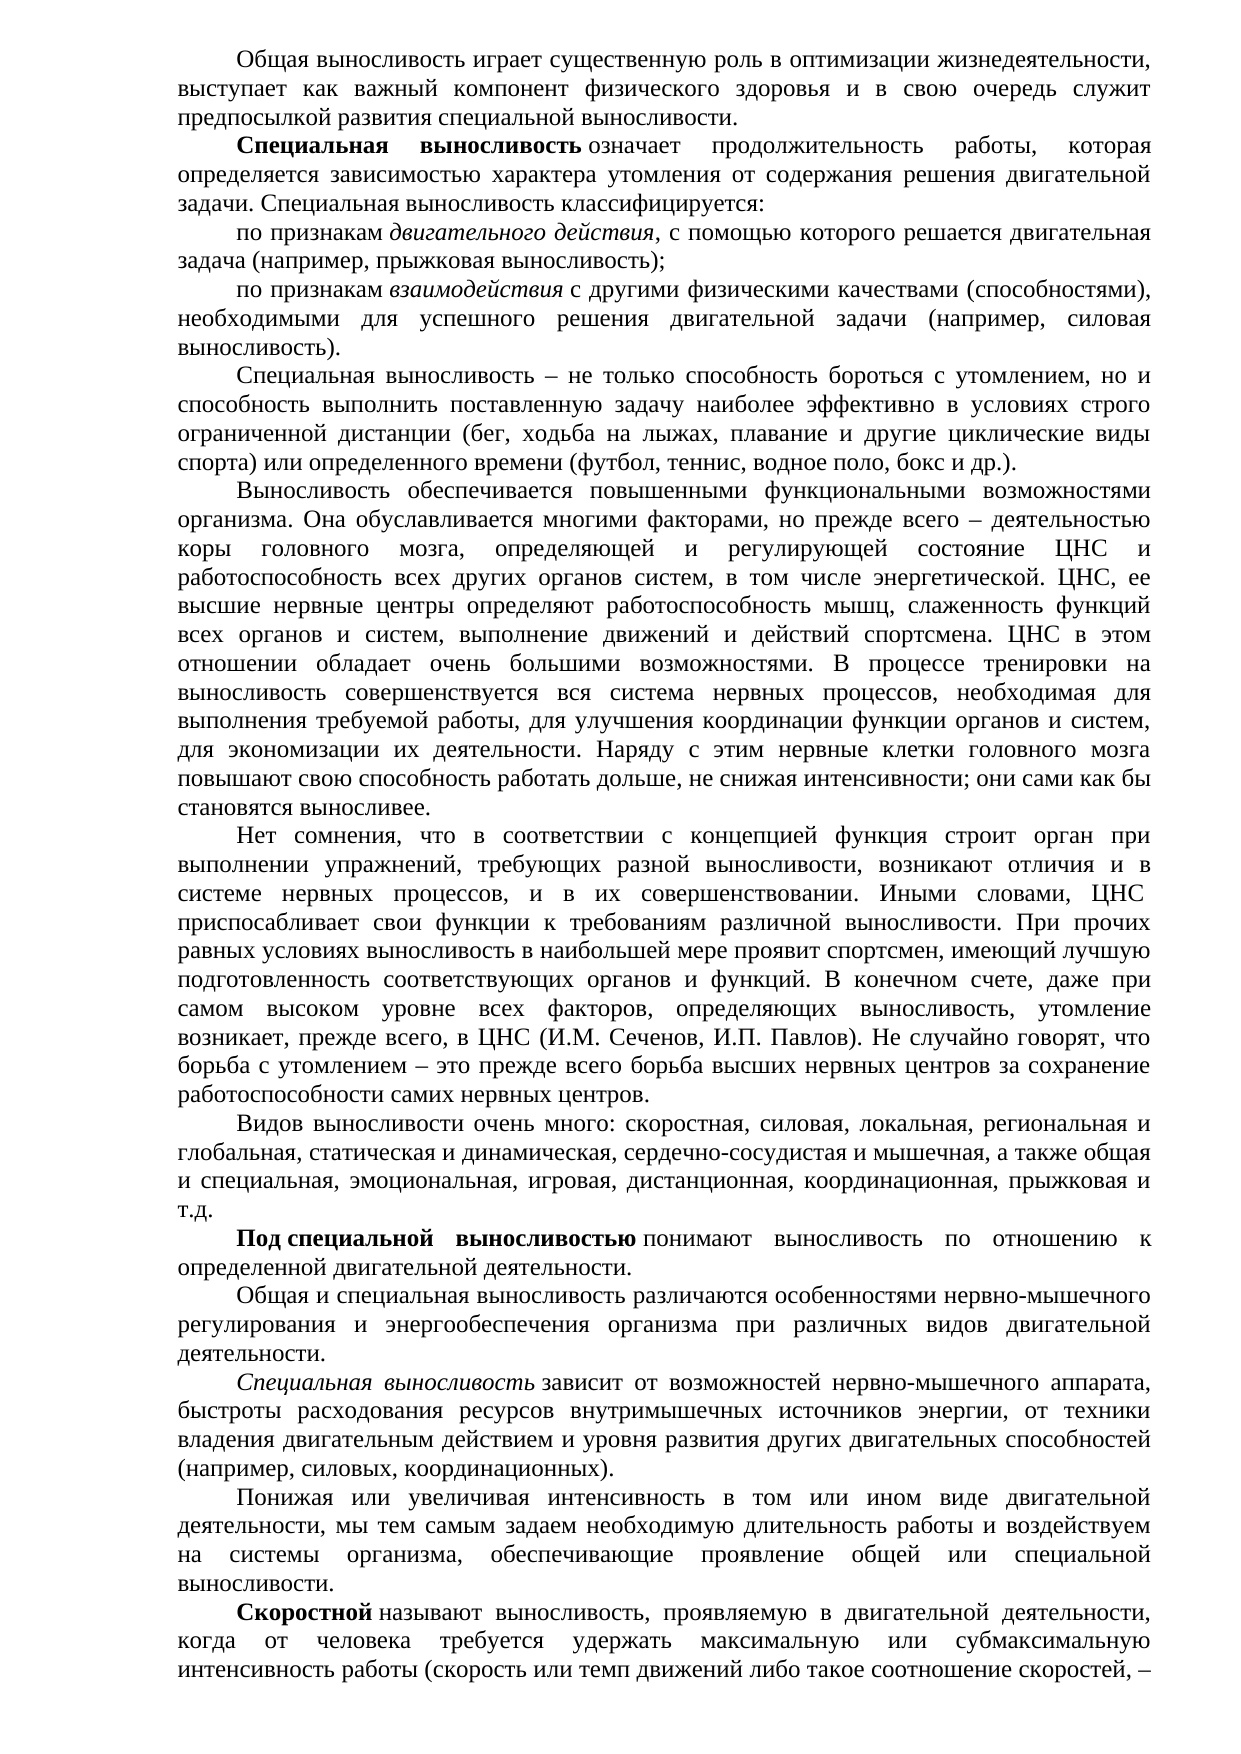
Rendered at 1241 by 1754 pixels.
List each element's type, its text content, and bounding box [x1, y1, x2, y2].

text Под специальной выносливостью понимают выносливость по отношению к определенной двигательной деятельности. [177, 1223, 1152, 1281]
text Понижая или увеличивая интенсивность в том или ином виде двигательной деятельности, мы тем самым задаем необходимую длительность работы и воздействуем на системы организма, обеспечивающие проявление общей или специальной выносливости. [177, 1482, 1152, 1597]
text Специальная выносливость зависит от возможностей нервно-мышечного аппарата, быстроты расходования ресурсов внутримышечных источников энергии, от техники владения двигательным действием и уровня развития других двигательных способностей (например, силовых, координационных). [177, 1367, 1152, 1482]
text Общая и специальная выносливость различаются особенностями нервно-мышечного регулирования и энергообеспечения организма при различных видов двигательной деятельности. [177, 1281, 1152, 1367]
text Видов выносливости очень много: скоростная, силовая, локальная, региональная и глобальная, статическая и динамическая, сердечно-сосудистая и мышечная, а также общая и специальная, эмоциональная, игровая, дистанционная, координационная, прыжковая и т.д. [177, 1108, 1152, 1223]
text Специальная выносливость – не только способность бороться с утомлением, но и способность выполнить поставленную задачу наиболее эффективно в условиях строго ограниченной дистанции (бег, ходьба на лыжах, плавание и другие циклические виды спорта) или определенного времени (футбол, теннис, водное поло, бокс и др.). [177, 361, 1152, 476]
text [177, 1597, 1152, 1683]
text по признакам взаимодействия с другими физическими качествами (способностями), необходимыми для успешного решения двигательной задачи (например, силовая выносливость). [177, 274, 1152, 361]
text Выносливость обеспечивается повышенными функциональными возможностями организма. Она обуславливается многими факторами, но прежде всего – деятельностью коры головного мозга, определяющей и регулирующей состояние ЦНС и работоспособность всех других органов систем, в том числе энергетической. ЦНС, ее высшие нервные центры определяют работоспособность мышц, слаженность функций всех органов и систем, выполнение движений и действий спортсмена. ЦНС в этом отношении обладает очень большими возможностями. В процессе тренировки на выносливость совершенствуется вся система нервных процессов, необходимая для выполнения требуемой работы, для улучшения координации функции органов и систем, для экономизации их деятельности. Наряду с этим нервные клетки головного мозга повышают свою способность работать дольше, не снижая интенсивности; они сами как бы становятся выносливее. [177, 476, 1152, 821]
text Специальная выносливость означает продолжительность работы, которая определяется зависимостью характера утомления от содержания решения двигательной задачи. Специальная выносливость классифицируется: [177, 131, 1152, 217]
text Нет сомнения, что в соответствии с концепцией функция строит орган при выполнении упражнений, требующих разной выносливости, возникают отличия и в системе нервных процессов, и в их совершенствовании. Иными словами, ЦНС приспосабливает свои функции к требованиям различной выносливости. При прочих равных условиях выносливость в наибольшей мере проявит спортсмен, имеющий лучшую подготовленность соответствующих органов и функций. В конечном счете, даже при самом высоком уровне всех факторов, определяющих выносливость, утомление возникает, прежде всего, в ЦНС (И.М. Сеченов, И.П. Павлов). Не случайно говорят, что борьба с утомлением – это прежде всего борьба высших нервных центров за сохранение работоспособности самих нервных центров. [177, 821, 1152, 1108]
text Общая выносливость играет существенную роль в оптимизации жизнедеятельности, выступает как важный компонент физического здоровья и в свою очередь служит предпосылкой развития специальной выносливости. [177, 44, 1152, 131]
text по признакам двигательного действия, с помощью которого решается двигательная задача (например, прыжковая выносливость); [177, 217, 1152, 274]
